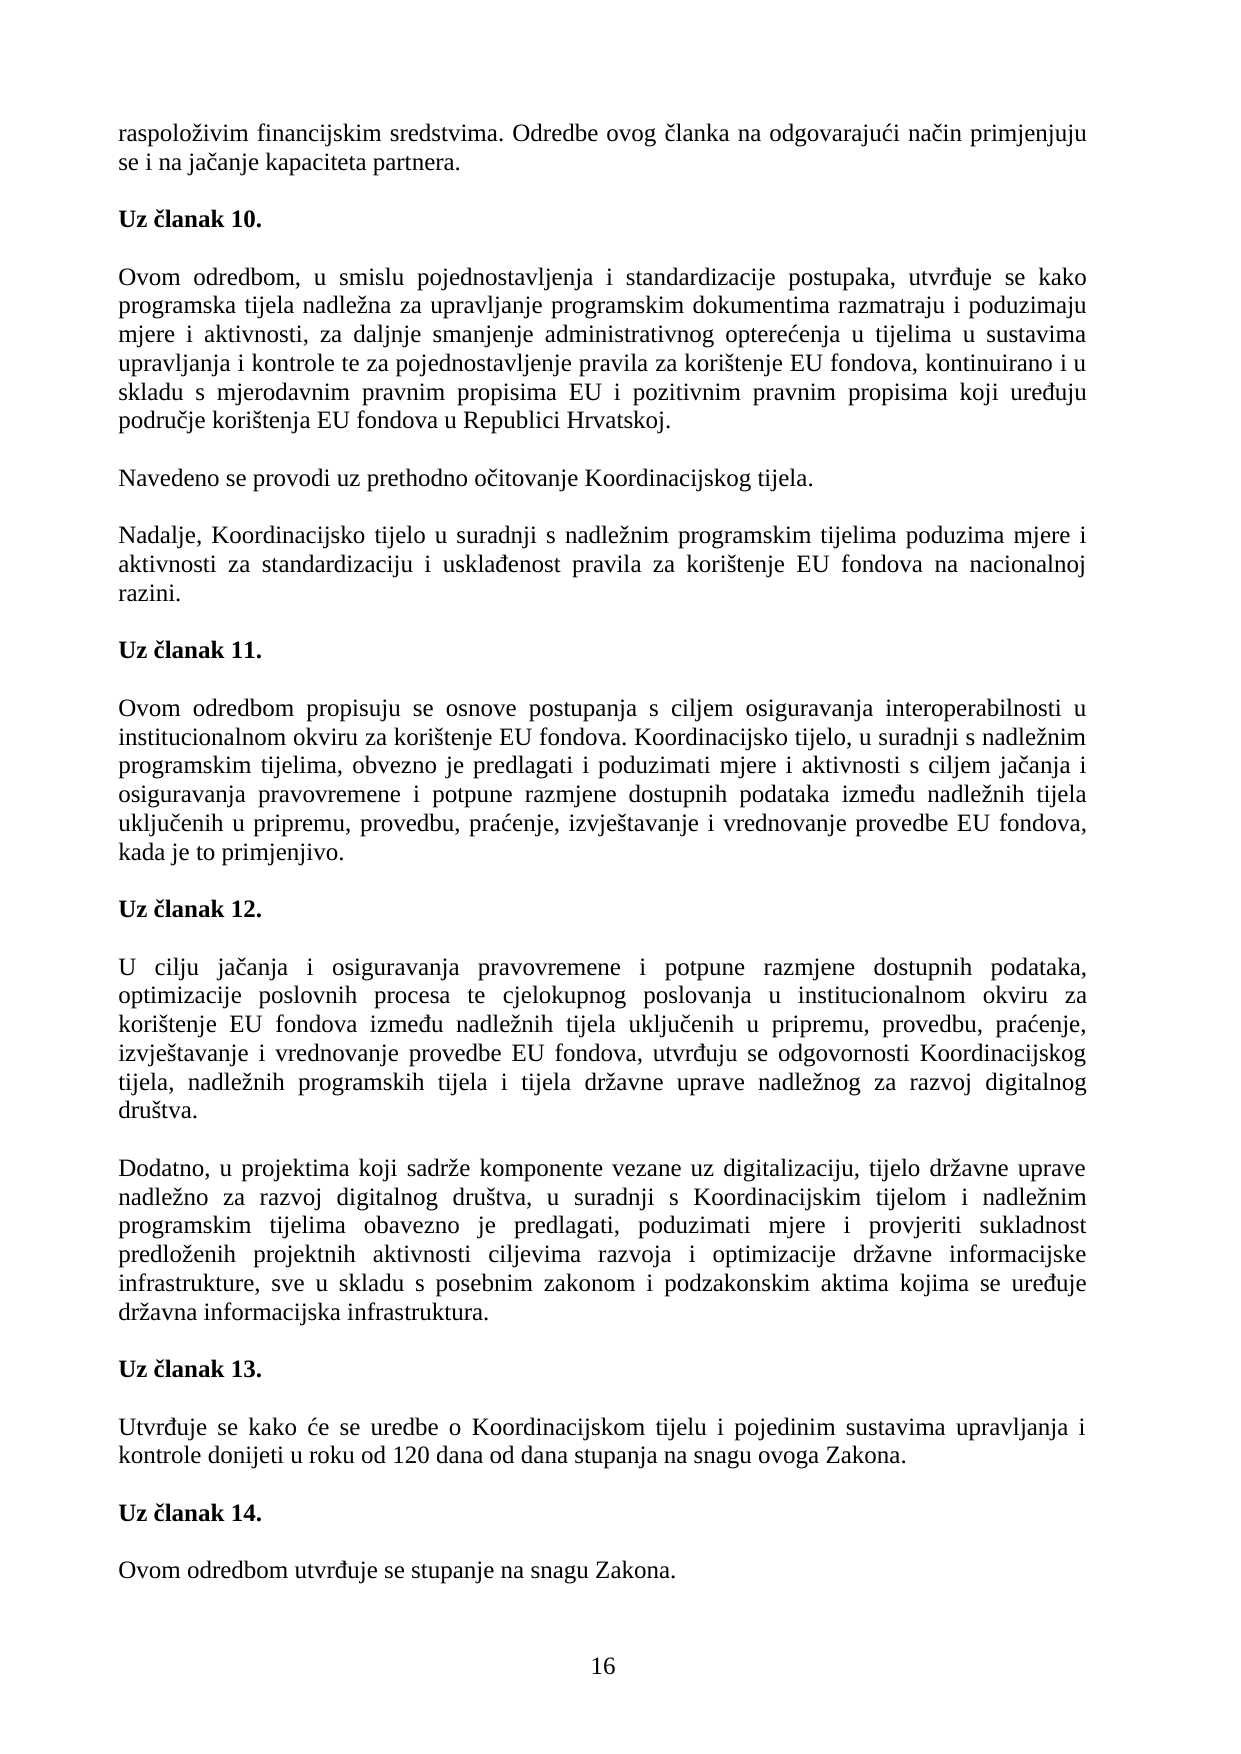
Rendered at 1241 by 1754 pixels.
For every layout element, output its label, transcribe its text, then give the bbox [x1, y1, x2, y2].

text Utvrđuje se kako će se uredbe o Koordinacijskom tijelu i pojedinim sustavima upravljanja i kontrole donijeti u roku od 120 dana od dana stupanja na snagu ovoga Zakona. [118, 1412, 1087, 1469]
text U cilju jačanja i osiguravanja pravovremene i potpune razmjene dostupnih podataka, optimizacije poslovnih procesa te cjelokupnog poslovanja u institucionalnom okviru za korištenje EU fondova između nadležnih tijela uključenih u pripremu, provedbu, praćenje, izvještavanje i vrednovanje provedbe EU fondova, utvrđuju se odgovornosti Koordinacijskog tijela, nadležnih programskih tijela i tijela državne uprave nadležnog za razvoj digitalnog društva. [118, 952, 1087, 1124]
text Ovom odredbom utvrđuje se stupanje na snagu Zakona. [118, 1556, 1087, 1584]
text Uz članak 14. [118, 1498, 1087, 1527]
text Ovom odredbom propisuju se osnove postupanja s ciljem osiguravanja interoperabilnosti u institucionalnom okviru za korištenje EU fondova. Koordinacijsko tijelo, u suradnji s nadležnim programskim tijelima, obvezno je predlagati i poduzimati mjere i aktivnosti s ciljem jačanja i osiguravanja pravovremene i potpune razmjene dostupnih podataka između nadležnih tijela uključenih u pripremu, provedbu, praćenje, izvještavanje i vrednovanje provedbe EU fondova, kada je to primjenjivo. [118, 693, 1087, 866]
text Uz članak 10. [118, 204, 1087, 233]
text Dodatno, u projektima koji sadrže komponente vezane uz digitalizaciju, tijelo državne uprave nadležno za razvoj digitalnog društva, u suradnji s Koordinacijskim tijelom i nadležnim programskim tijelima obavezno je predlagati, poduzimati mjere i provjeriti sukladnost predloženih projektnih aktivnosti ciljevima razvoja i optimizacije državne informacijske infrastrukture, sve u skladu s posebnim zakonom i podzakonskim aktima kojima se uređuje državna informacijska infrastruktura. [118, 1153, 1087, 1326]
text Ovom odredbom, u smislu pojednostavljenja i standardizacije postupaka, utvrđuje se kako programska tijela nadležna za upravljanje programskim dokumentima razmatraju i poduzimaju mjere i aktivnosti, za daljnje smanjenje administrativnog opterećenja u tijelima u sustavima upravljanja i kontrole te za pojednostavljenje pravila za korištenje EU fondova, kontinuirano i u skladu s mjerodavnim pravnim propisima EU i pozitivnim pravnim propisima koji uređuju područje korištenja EU fondova u Republici Hrvatskoj. [118, 262, 1087, 434]
text Uz članak 13. [118, 1354, 1087, 1383]
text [118, 118, 1087, 176]
text Nadalje, Koordinacijsko tijelo u suradnji s nadležnim programskim tijelima poduzima mjere i aktivnosti za standardizaciju i usklađenost pravila za korištenje EU fondova na nacionalnoj razini. [118, 521, 1087, 607]
text Navedeno se provodi uz prethodno očitovanje Koordinacijskog tijela. [118, 463, 1087, 492]
text Uz članak 12. [118, 894, 1087, 923]
text Uz članak 11. [118, 636, 1087, 664]
